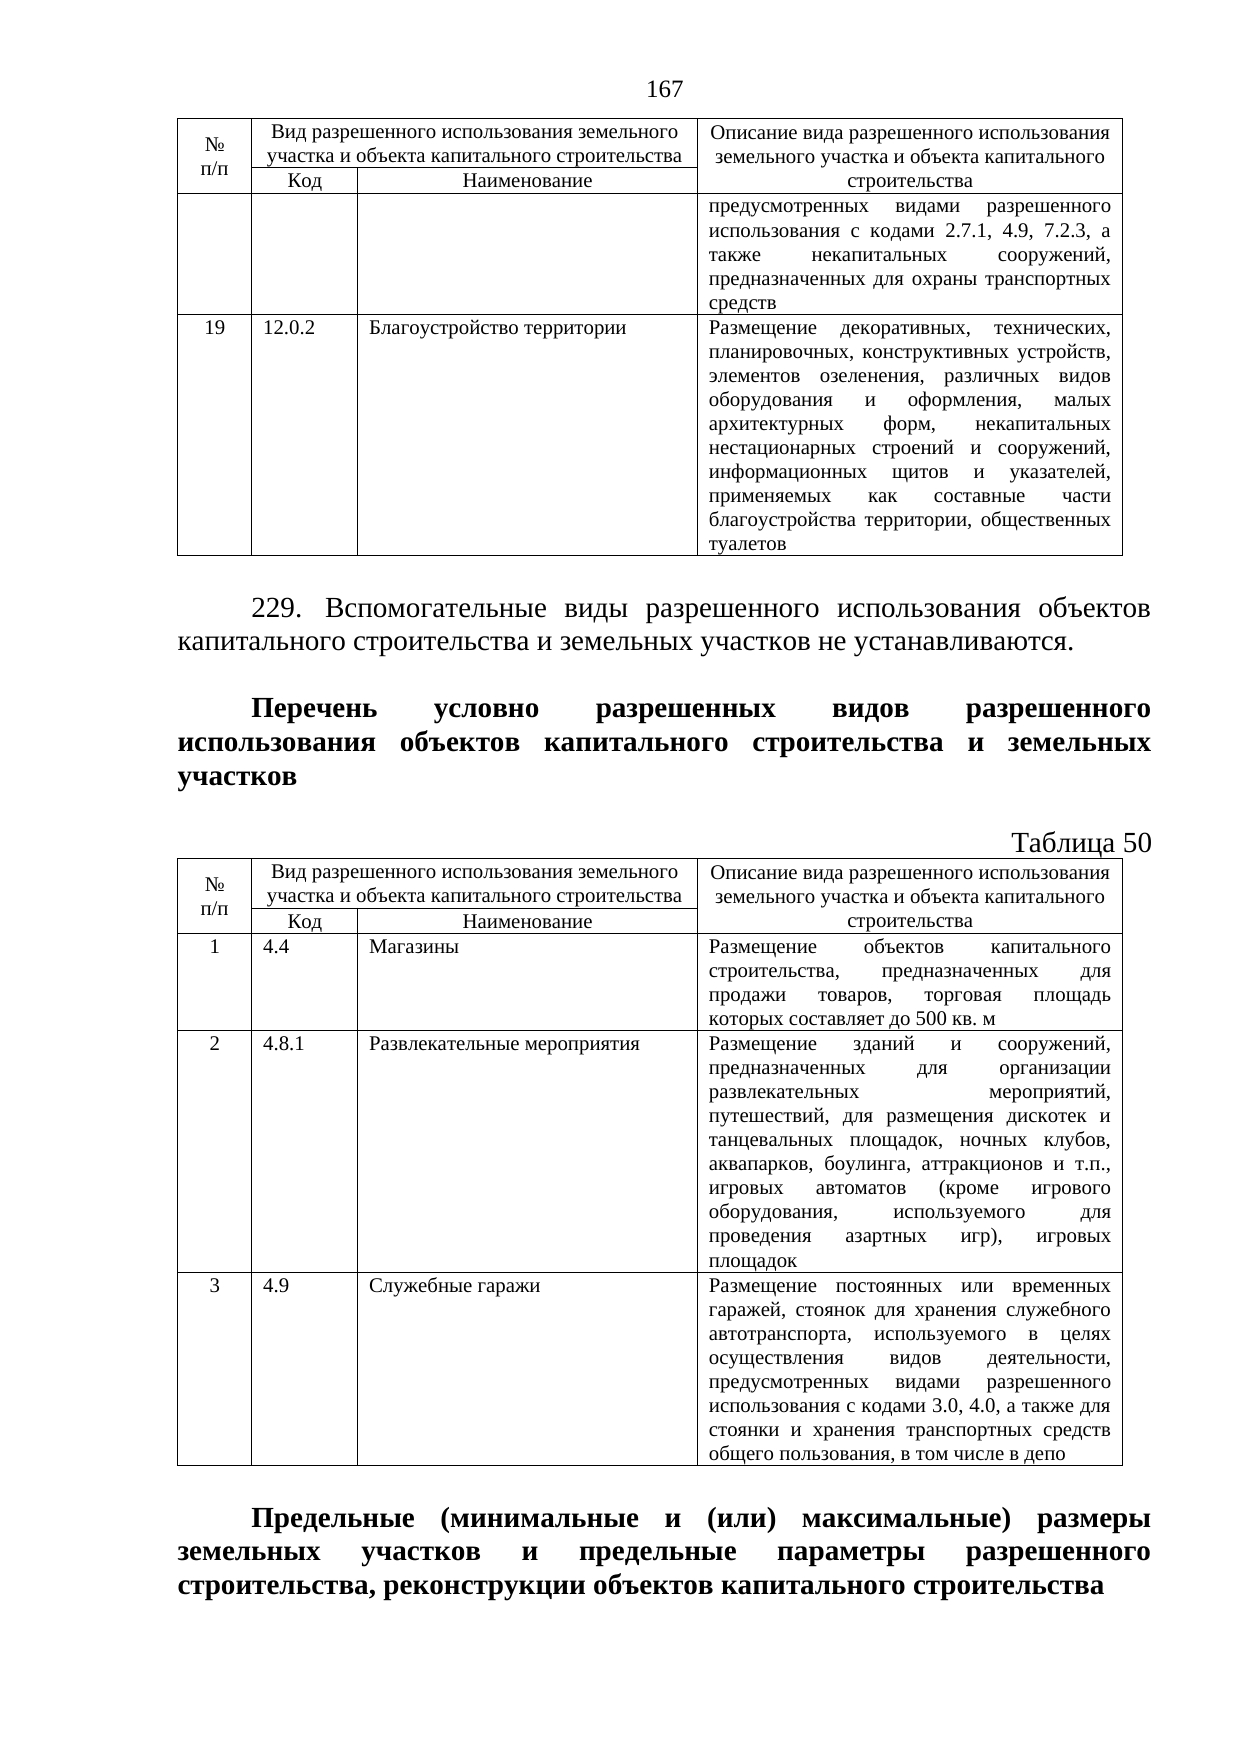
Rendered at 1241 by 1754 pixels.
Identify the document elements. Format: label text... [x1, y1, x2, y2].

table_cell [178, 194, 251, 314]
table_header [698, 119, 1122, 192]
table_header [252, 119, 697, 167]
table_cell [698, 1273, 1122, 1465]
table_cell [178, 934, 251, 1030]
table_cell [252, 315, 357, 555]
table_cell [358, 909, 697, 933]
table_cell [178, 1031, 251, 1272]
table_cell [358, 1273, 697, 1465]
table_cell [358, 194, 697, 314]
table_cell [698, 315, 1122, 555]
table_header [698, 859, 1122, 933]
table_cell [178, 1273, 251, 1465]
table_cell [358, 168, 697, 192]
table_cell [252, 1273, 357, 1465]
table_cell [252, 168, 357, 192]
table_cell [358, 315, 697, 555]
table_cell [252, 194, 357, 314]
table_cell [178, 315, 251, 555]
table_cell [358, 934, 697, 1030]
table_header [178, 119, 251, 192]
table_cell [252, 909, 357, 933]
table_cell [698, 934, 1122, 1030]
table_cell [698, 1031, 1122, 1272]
list Перечень условно разрешенных видов разрешенного использования объектов капитального строительства и земельных участков [177, 691, 1152, 791]
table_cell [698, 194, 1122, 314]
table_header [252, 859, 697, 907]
list Предельные (минимальные и (или) максимальные) размеры земельных участков и предельные параметры разрешенного строительства, реконструкции объектов капитального строительства [177, 1500, 1152, 1600]
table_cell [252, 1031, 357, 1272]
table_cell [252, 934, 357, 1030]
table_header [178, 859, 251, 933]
text Таблица 50 [251, 825, 1152, 858]
list Вспомогательные виды разрешенного использования объектов капитального строительства и земельных участков не устанавливаются. [177, 590, 1152, 657]
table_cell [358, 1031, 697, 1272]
